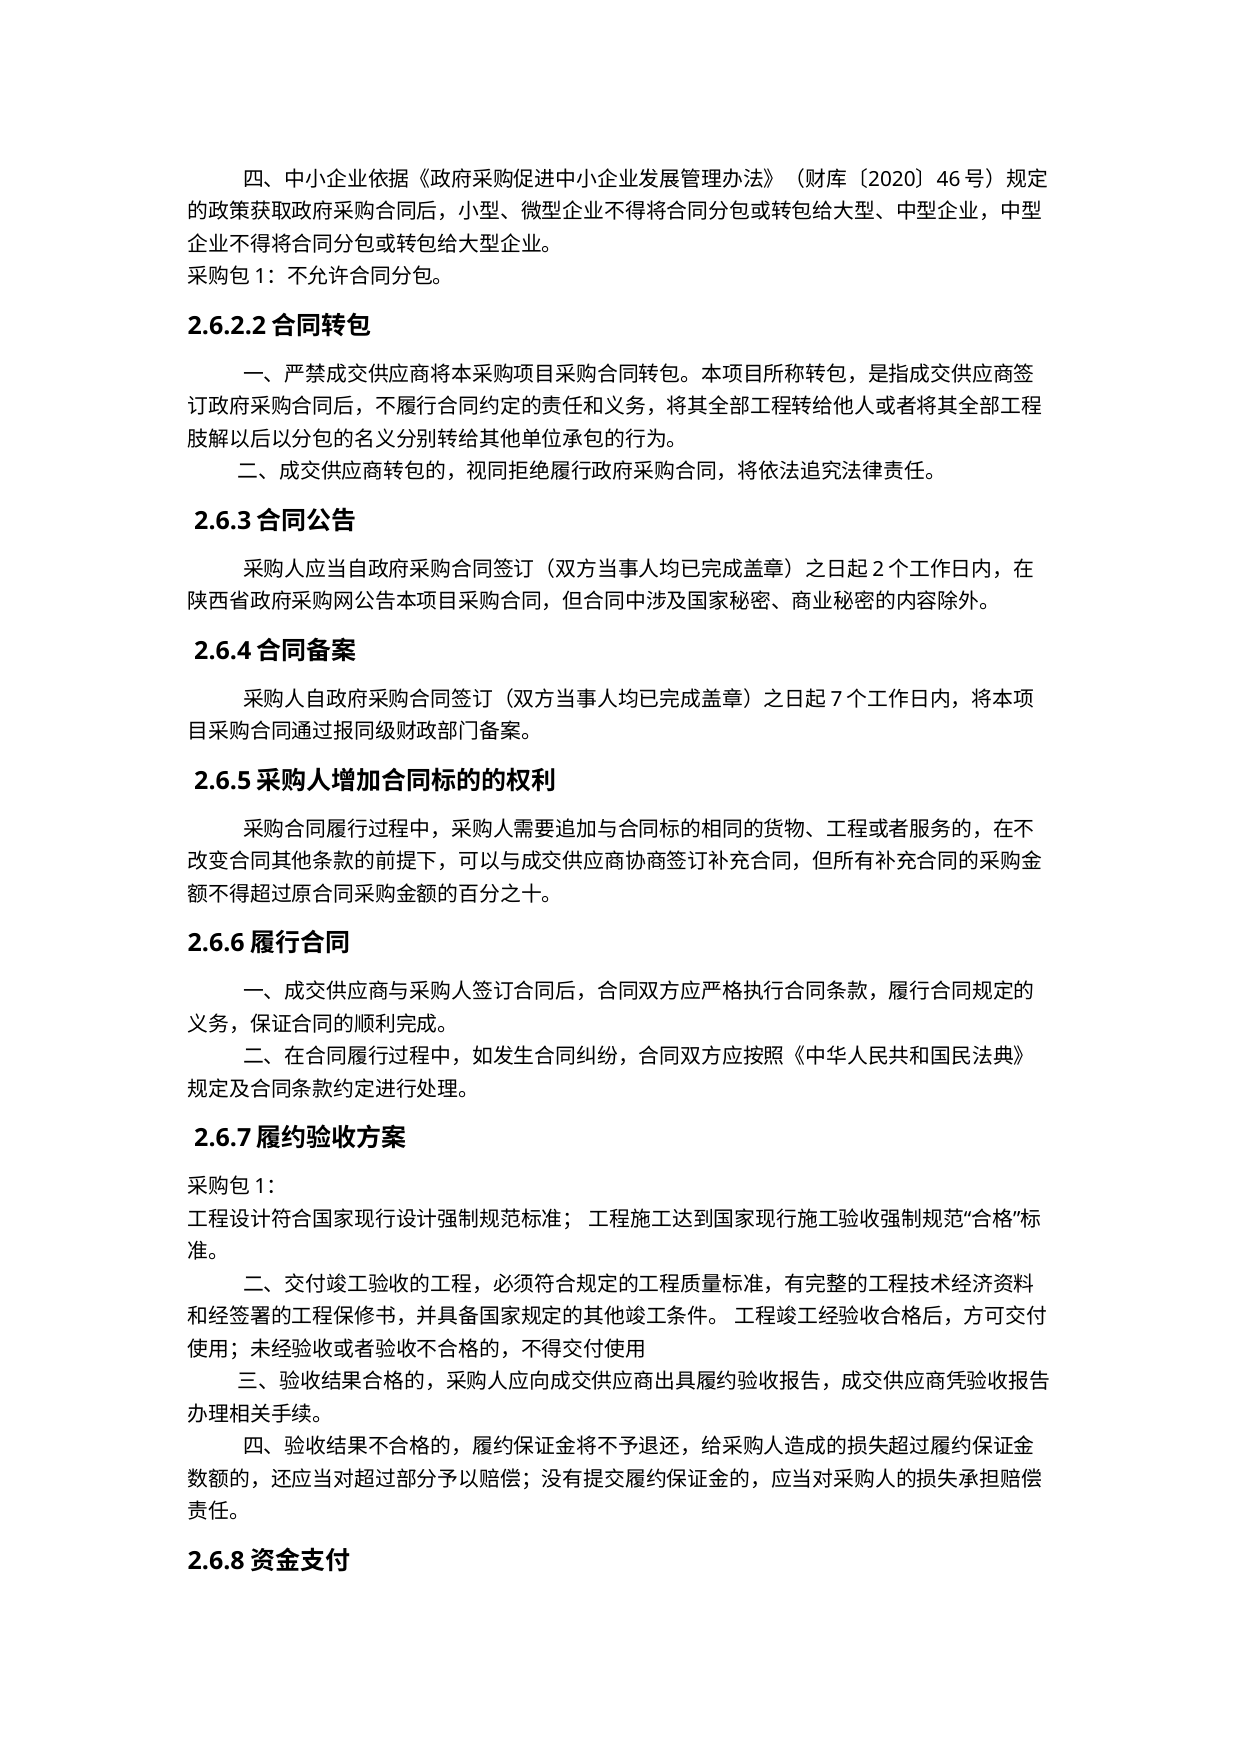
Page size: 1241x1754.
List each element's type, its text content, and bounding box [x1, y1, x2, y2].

text 二、在合同履行过程中，如发生合同纠纷，合同双方应按照《中华人民共和国民法典》规定及合同条款约定进行处理。 [187, 1039, 1053, 1104]
text 2.6.3合同公告 [187, 487, 1053, 552]
text 采购包1： [187, 1169, 1053, 1202]
text 2.6.8资金支付 [187, 1527, 1053, 1592]
text 采购人自政府采购合同签订（双方当事人均已完成盖章）之日起7个工作日内，将本项目采购合同通过报同级财政部门备案。 [187, 682, 1053, 747]
text 采购人应当自政府采购合同签订（双方当事人均已完成盖章）之日起2个工作日内，在陕西省政府采购网公告本项目采购合同，但合同中涉及国家秘密、商业秘密的内容除外。 [187, 552, 1053, 617]
text 一、严禁成交供应商将本采购项目采购合同转包。本项目所称转包，是指成交供应商签订政府采购合同后，不履行合同约定的责任和义务，将其全部工程转给他人或者将其全部工程肢解以后以分包的名义分别转给其他单位承包的行为。 [187, 357, 1053, 454]
text 2.6.5采购人增加合同标的的权利 [187, 747, 1053, 812]
text 2.6.2.2合同转包 [187, 292, 1053, 357]
text 二、成交供应商转包的，视同拒绝履行政府采购合同，将依法追究法律责任。 [187, 454, 1053, 487]
text 2.6.7履约验收方案 [187, 1104, 1053, 1169]
text 四、验收结果不合格的，履约保证金将不予退还，给采购人造成的损失超过履约保证金数额的，还应当对超过部分予以赔偿；没有提交履约保证金的，应当对采购人的损失承担赔偿责任。 [187, 1429, 1053, 1527]
text 一、成交供应商与采购人签订合同后，合同双方应严格执行合同条款，履行合同规定的义务，保证合同的顺利完成。 [187, 974, 1053, 1039]
text 四、中小企业依据《政府采购促进中小企业发展管理办法》（财库〔2020〕46号）规定的政策获取政府采购合同后，小型、微型企业不得将合同分包或转包给大型、中型企业，中型企业不得将合同分包或转包给大型企业。 [187, 162, 1053, 259]
text 采购包1：不允许合同分包。 [187, 259, 1053, 292]
text 2.6.6履行合同 [187, 909, 1053, 974]
text 采购合同履行过程中，采购人需要追加与合同标的相同的货物、工程或者服务的，在不改变合同其他条款的前提下，可以与成交供应商协商签订补充合同，但所有补充合同的采购金额不得超过原合同采购金额的百分之十。 [187, 812, 1053, 909]
text 二、交付竣工验收的工程，必须符合规定的工程质量标准，有完整的工程技术经济资料和经签署的工程保修书，并具备国家规定的其他竣工条件。 工程竣工经验收合格后，方可交付使用；未经验收或者验收不合格的，不得交付使用 [187, 1267, 1053, 1364]
text 工程设计符合国家现行设计强制规范标准； 工程施工达到国家现行施工验收强制规范“合格”标准。 [187, 1202, 1053, 1267]
text 三、验收结果合格的，采购人应向成交供应商出具履约验收报告，成交供应商凭验收报告办理相关手续。 [187, 1364, 1053, 1429]
text 2.6.4合同备案 [187, 617, 1053, 682]
